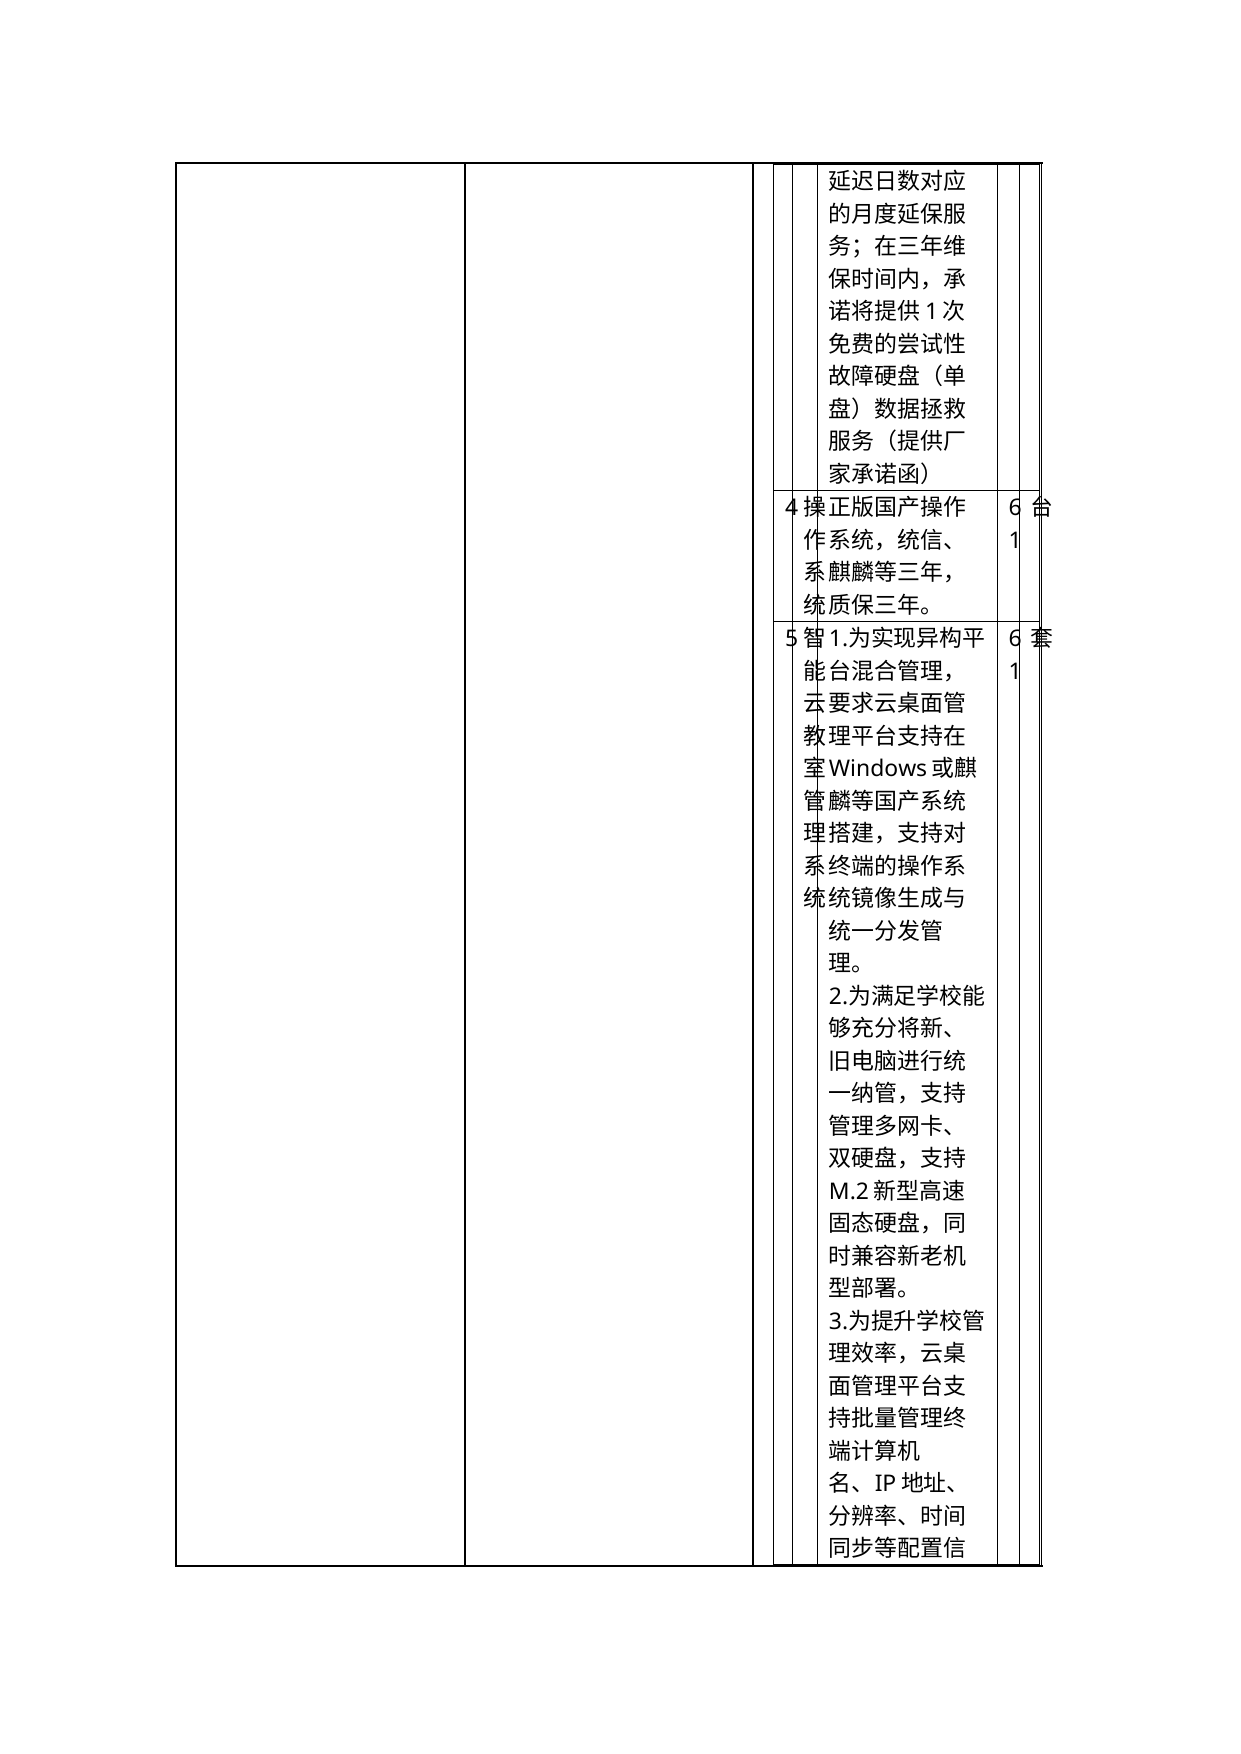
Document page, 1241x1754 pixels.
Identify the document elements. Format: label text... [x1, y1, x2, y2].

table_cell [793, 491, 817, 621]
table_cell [818, 622, 997, 1564]
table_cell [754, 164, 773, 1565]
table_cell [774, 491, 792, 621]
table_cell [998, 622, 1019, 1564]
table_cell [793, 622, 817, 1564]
table_cell 1 [177, 164, 464, 1565]
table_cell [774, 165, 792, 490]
table_cell ★ [466, 164, 752, 1565]
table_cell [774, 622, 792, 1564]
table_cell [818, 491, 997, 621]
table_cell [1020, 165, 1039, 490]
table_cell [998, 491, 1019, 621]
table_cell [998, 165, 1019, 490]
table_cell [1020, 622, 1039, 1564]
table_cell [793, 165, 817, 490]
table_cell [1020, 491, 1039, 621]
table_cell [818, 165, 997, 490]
